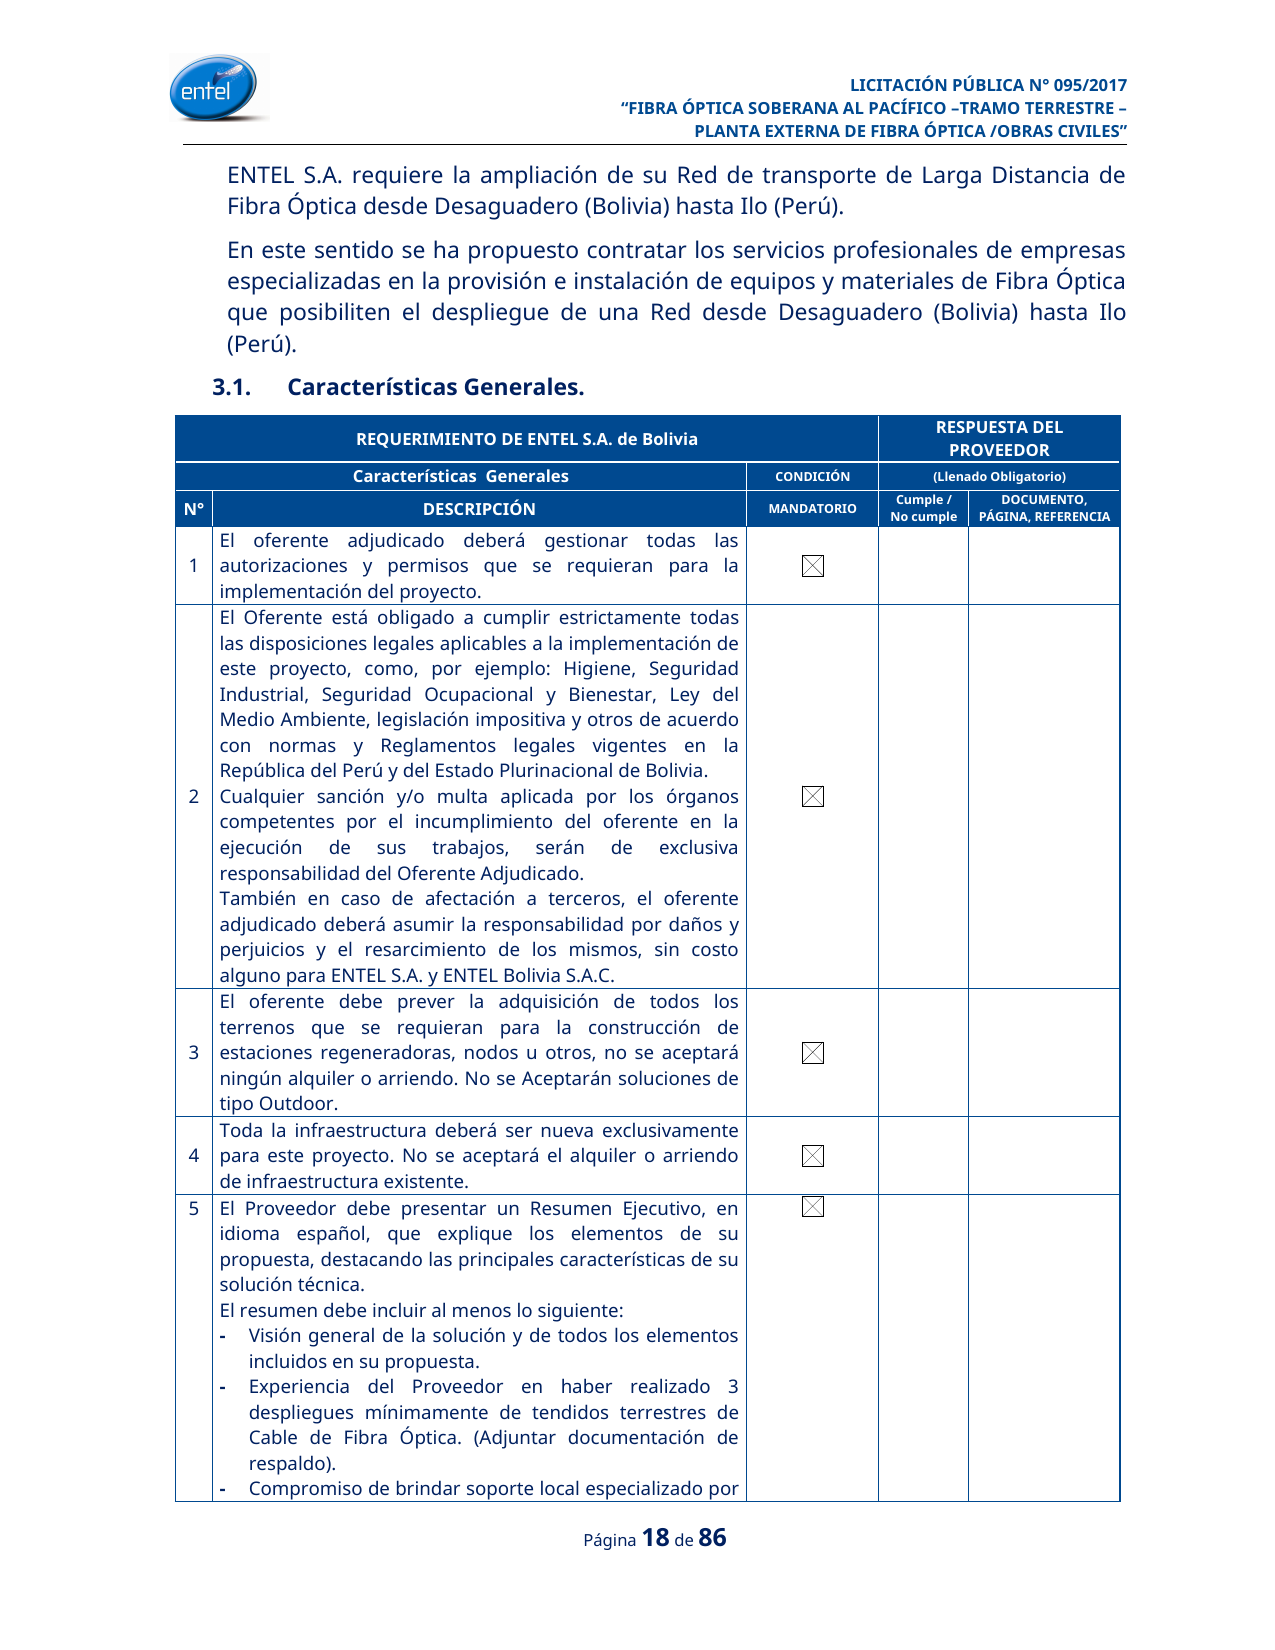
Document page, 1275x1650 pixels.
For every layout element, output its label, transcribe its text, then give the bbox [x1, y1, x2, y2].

table_cell 2 [176, 605, 212, 987]
table_cell 3 [176, 989, 212, 1116]
table_cell Características Generales [176, 463, 746, 490]
table_cell [879, 605, 968, 987]
table_cell El oferente adjudicado deberá gestionar todas las autorizaciones y permisos que se requieran para la implementación del proyecto. [213, 527, 746, 604]
table_cell MANDATORIO [747, 491, 878, 526]
table_cell [879, 1195, 968, 1501]
table_cell [747, 1117, 878, 1194]
table_cell 1 [176, 527, 212, 604]
table_cell Toda la infraestructura deberá ser nueva exclusivamente para este proyecto. No se aceptará el alquiler o arriendo de infraestructura existente. [213, 1117, 746, 1194]
table_cell [879, 1117, 968, 1194]
table_cell 5 [176, 1195, 212, 1501]
table_cell [747, 989, 878, 1116]
table_cell [969, 527, 1119, 604]
table_cell [969, 989, 1119, 1116]
table_cell DOCUMENTO, PÁGINA, REFERENCIA [969, 491, 1119, 526]
table_cell El oferente debe prever la adquisición de todos los terrenos que se requieran para la construcción de estaciones regeneradoras, nodos u otros, no se aceptará ningún alquiler o arriendo. No se Aceptarán soluciones de tipo Outdoor. [213, 989, 746, 1116]
list Características Generales. [212, 371, 1127, 402]
table_cell [879, 527, 968, 604]
table_cell [969, 1195, 1119, 1501]
table_cell [747, 527, 878, 604]
table_cell N° [176, 491, 212, 526]
list En este sentido se ha propuesto contratar los servicios profesionales de empresas especializadas en la provisión e instalación de equipos y materiales de Fibra Óptica que posibiliten el despliegue de una Red desde Desaguadero (Bolivia) hasta Ilo (Perú). [227, 234, 1127, 359]
table_cell [969, 605, 1119, 987]
table_cell Cumple / No cumple [879, 491, 968, 526]
table_cell [879, 989, 968, 1116]
table_cell El Oferente está obligado a cumplir estrictamente todas las disposiciones legales aplicables a la implementación de este proyecto, como, por ejemplo: Higiene, Seguridad Industrial, Seguridad Ocupacional y Bienestar, Ley del Medio Ambiente, legislación impositiva y otros de acuerdo con normas y Reglamentos legales vigentes en la República del Perú y del Estado Plurinacional de Bolivia. Cualquier sanción y/o multa aplicada por los órganos competentes por el incumplimiento del oferente en la ejecución de sus trabajos, serán de exclusiva responsabilidad del Oferente Adjudicado. También en caso de afectación a terceros, el oferente adjudicado deberá asumir la responsabilidad por daños y perjuicios y el resarcimiento de los mismos, sin costo alguno para ENTEL S.A. y ENTEL Bolivia S.A.C. [213, 605, 746, 987]
table_header RESPUESTA DEL PROVEEDOR [879, 416, 1119, 461]
table_cell 4 [176, 1117, 212, 1194]
table_cell DESCRIPCIÓN [213, 491, 746, 526]
table_cell [969, 1117, 1119, 1194]
table_cell (Llenado Obligatorio) [879, 463, 1119, 490]
list ENTEL S.A. requiere la ampliación de su Red de transporte de Larga Distancia de Fibra Óptica desde Desaguadero (Bolivia) hasta Ilo (Perú). [227, 159, 1127, 221]
table_header REQUERIMIENTO DE ENTEL S.A. de Bolivia [176, 416, 878, 461]
table_cell CONDICIÓN [747, 463, 878, 490]
table_cell [747, 605, 878, 987]
table_cell [747, 1195, 878, 1501]
picture [169, 53, 270, 122]
